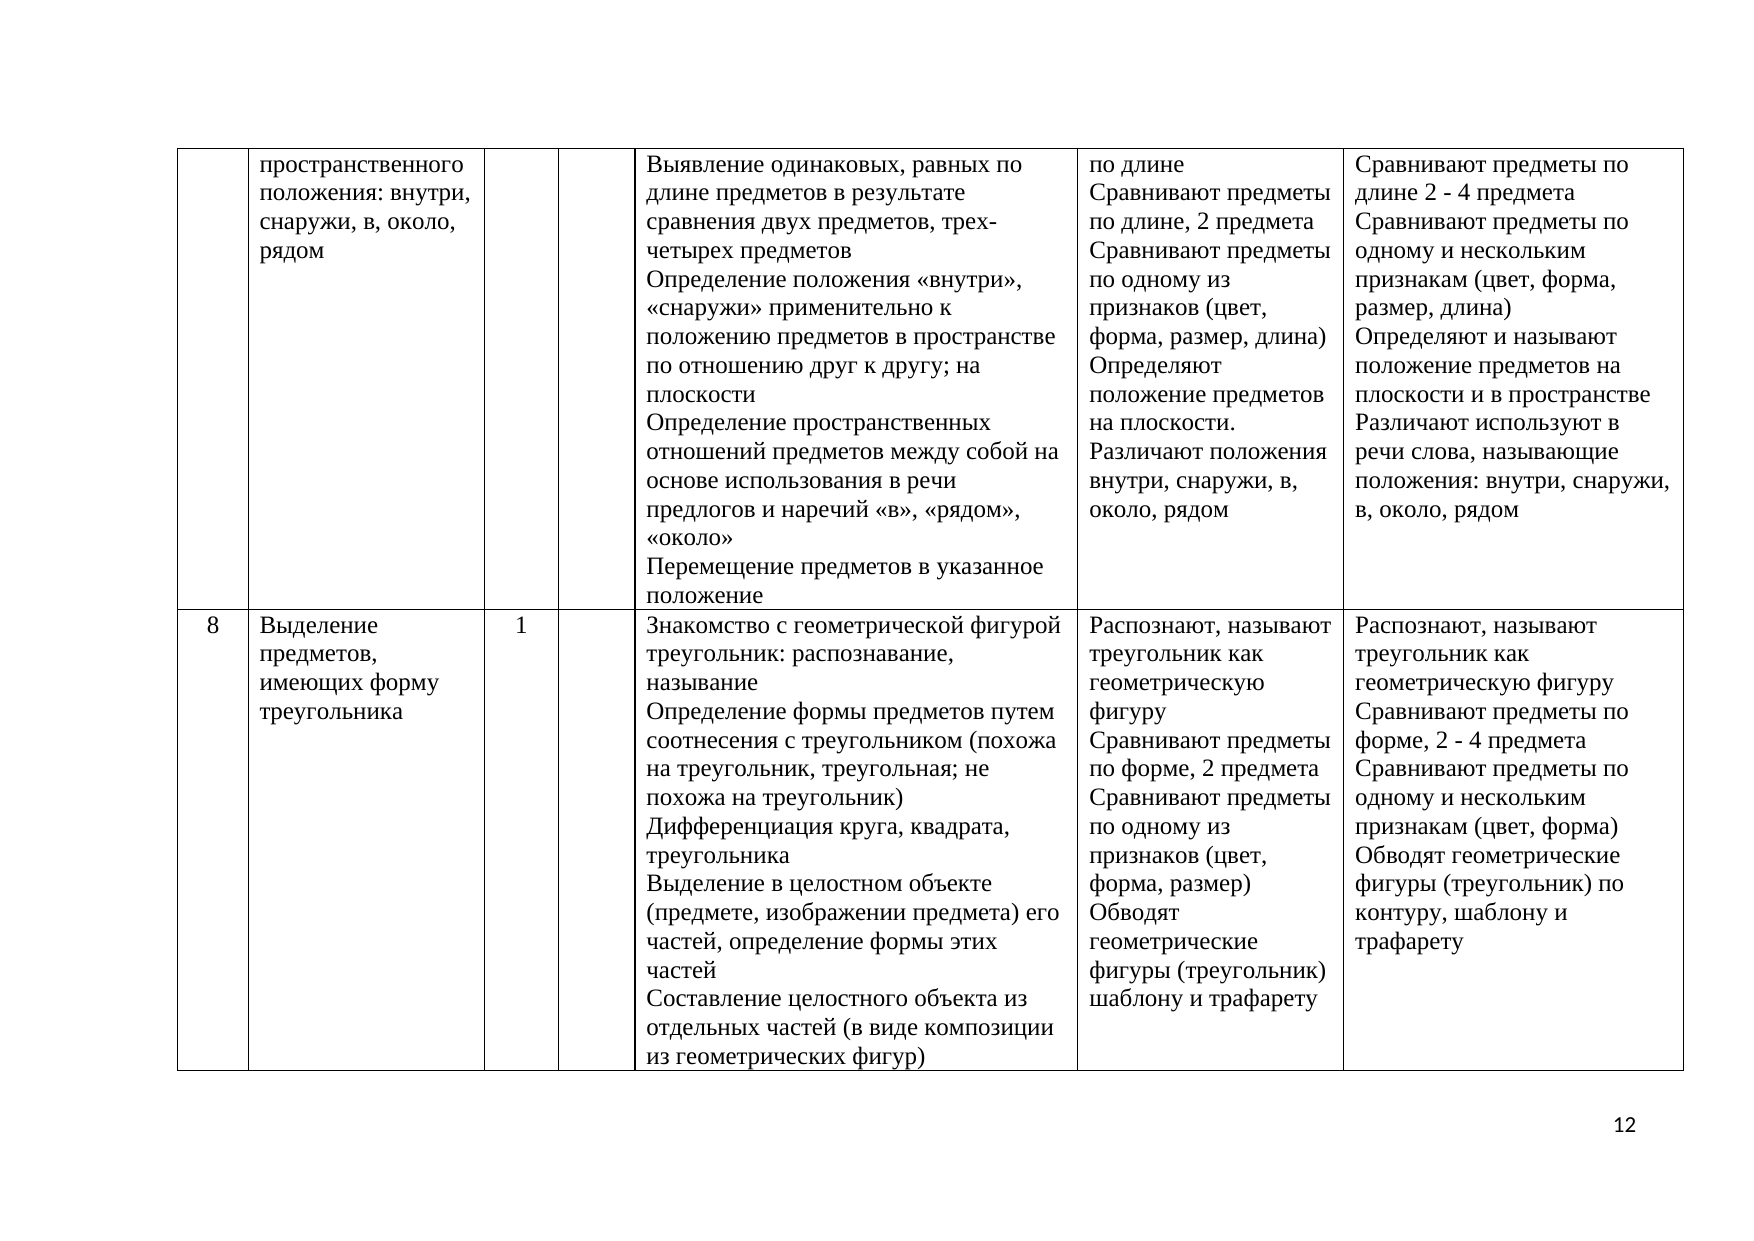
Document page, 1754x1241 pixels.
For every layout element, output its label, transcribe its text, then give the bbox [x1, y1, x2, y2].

table_cell Распознают, называют треугольник как геометрическую фигуру Сравнивают предметы по форме, 2 предмета Сравнивают предметы по одному из признаков (цвет, форма, размер) Обводят геометрические фигуры (треугольник) шаблону и трафарету [1078, 610, 1343, 1070]
table_cell 8 [178, 610, 248, 1070]
table_cell [559, 149, 634, 609]
table_cell Распознают, называют треугольник как геометрическую фигуру Сравнивают предметы по форме, 2 - 4 предмета Сравнивают предметы по одному и нескольким признакам (цвет, форма) Обводят геометрические фигуры (треугольник) по контуру, шаблону и трафарету [1344, 610, 1683, 1070]
table_cell 7 [178, 149, 248, 609]
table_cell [636, 149, 1077, 609]
table_cell 1 [485, 610, 558, 1070]
table_cell Выделение предметов, имеющих форму треугольника [249, 610, 484, 1070]
table_cell Знакомство с геометрической фигурой треугольник: распознавание, называние Определение формы предметов путем соотнесения с треугольником (похожа на треугольник, треугольная; не похожа на треугольник) Дифференциация круга, квадрата, треугольника Выделение в целостном объекте (предмете, изображении предмета) его частей, определение формы этих частей Составление целостного объекта из отдельных частей (в виде композиции из геометрических фигур) [636, 610, 1077, 1070]
table_cell [559, 610, 634, 1070]
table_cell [1078, 149, 1343, 609]
table_cell 1 [485, 149, 558, 609]
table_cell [1344, 149, 1683, 609]
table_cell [249, 149, 484, 609]
